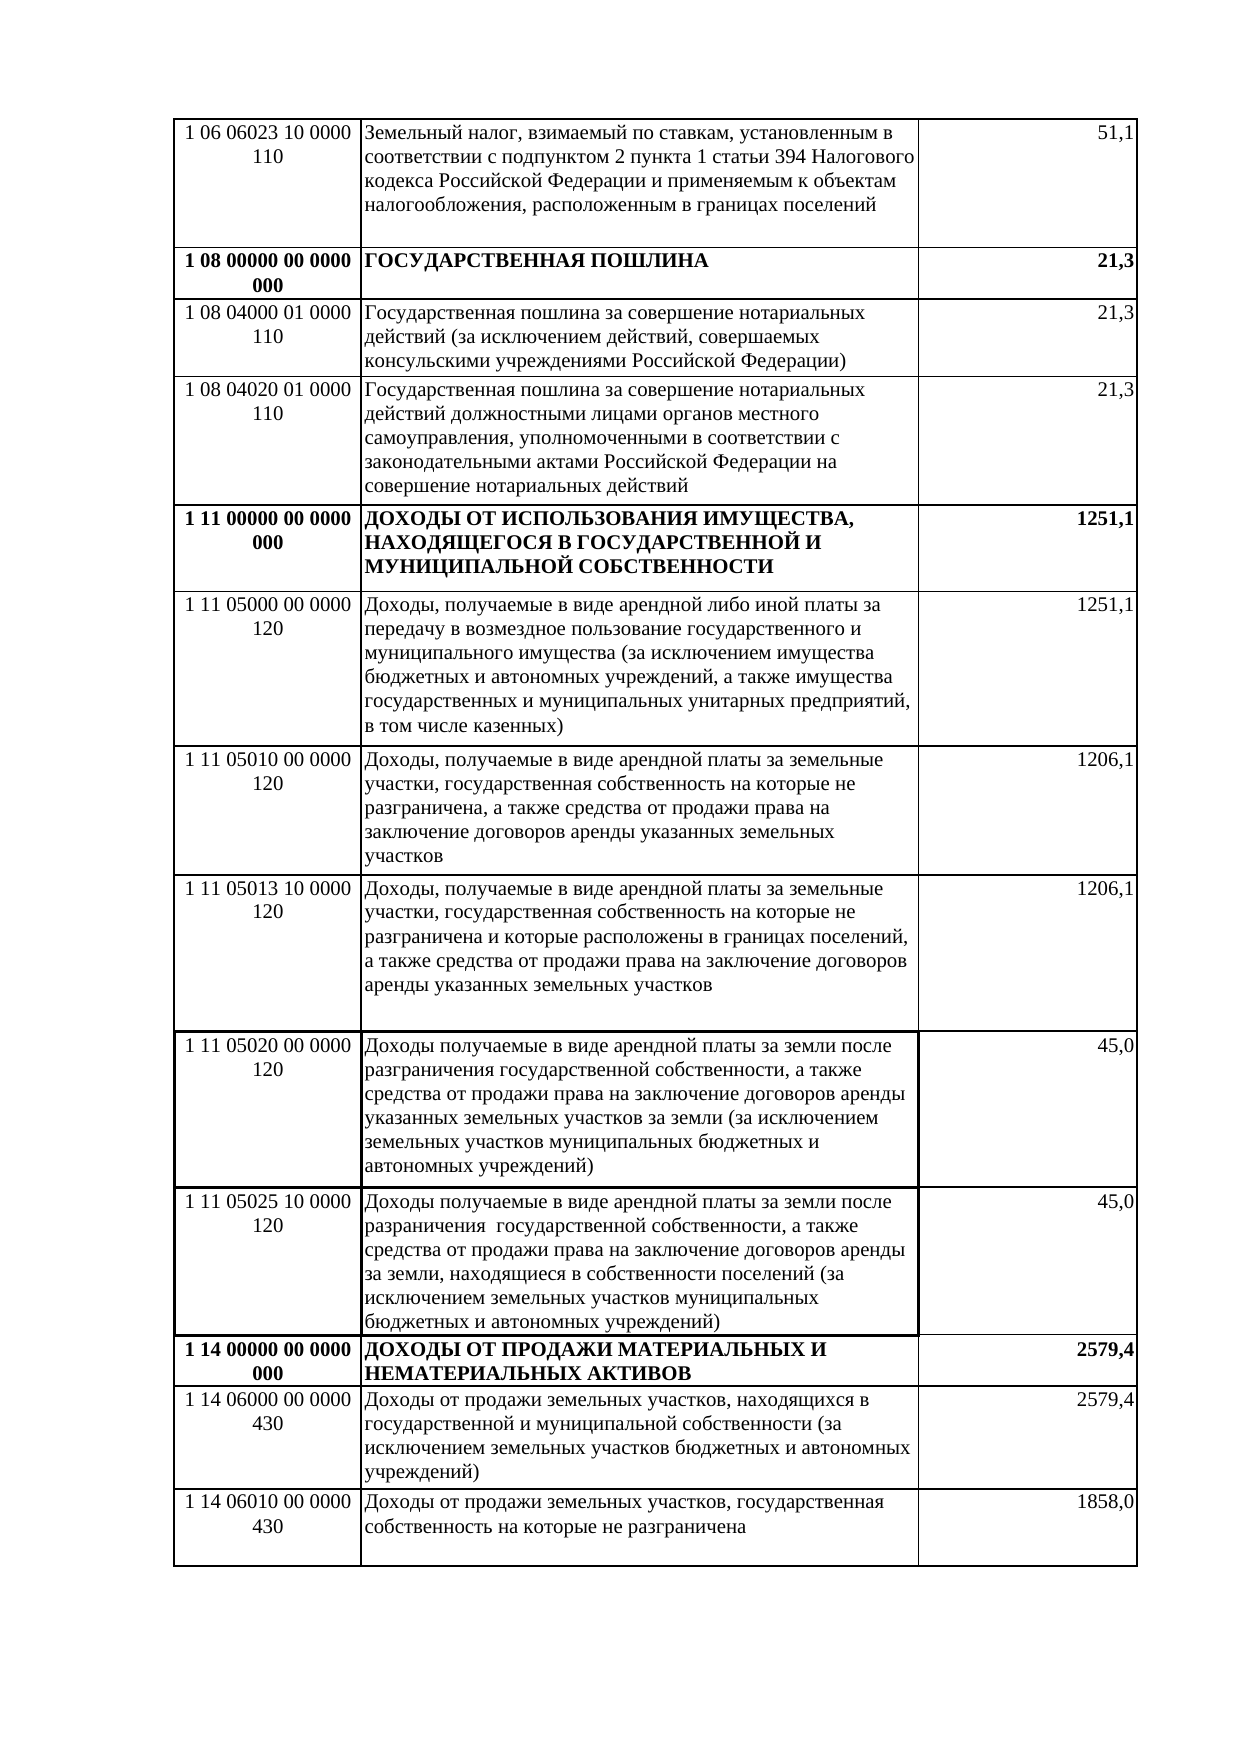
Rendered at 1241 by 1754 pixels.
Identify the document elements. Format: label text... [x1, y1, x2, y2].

table_cell ДОХОДЫ ОТ ИСПОЛЬЗОВАНИЯ ИМУЩЕСТВА, НАХОДЯЩЕГОСЯ В ГОСУДАРСТВЕННОЙ И МУНИЦИПАЛЬНОЙ СОБСТВЕННОСТИ [362, 506, 918, 591]
table_cell 1 11 00000 00 0000 000 [175, 506, 360, 591]
table_cell 1 08 04000 01 0000 110 [175, 300, 360, 376]
table_cell Доходы от продажи земельных участков, находящихся в государственной и муниципальной собственности (за исключением земельных участков бюджетных и автономных учреждений) [362, 1387, 918, 1488]
table_cell 21,3 [919, 248, 1136, 298]
table_cell 1 14 06010 00 0000 430 [175, 1490, 360, 1565]
table_cell 45,0 [920, 1032, 1136, 1186]
table_cell 1251,1 [919, 506, 1136, 591]
table_cell 1 06 06023 10 0000 110 [175, 120, 360, 247]
table_cell 21,3 [919, 300, 1136, 376]
table_cell 21,3 [919, 377, 1136, 504]
table_cell Доходы, получаемые в виде арендной платы за земельные участки, государственная собственность на которые не разграничена, а также средства от продажи права на заключение договоров аренды указанных земельных участков [362, 747, 918, 874]
table_cell Земельный налог, взимаемый по ставкам, установленным в соответствии с подпунктом 2 пункта 1 статьи 394 Налогового кодекса Российской Федерации и применяемым к объектам налогообложения, расположенным в границах поселений [362, 120, 918, 247]
table_cell 1 11 05013 10 0000 120 [175, 876, 360, 1030]
table_cell ГОСУДАРСТВЕННАЯ ПОШЛИНА [362, 248, 918, 298]
table_cell 2579,4 [919, 1335, 1136, 1385]
table_cell 1206,1 [919, 747, 1136, 874]
table_cell 1 11 05025 10 0000 120 [176, 1189, 360, 1333]
table_cell Доходы, получаемые в виде арендной либо иной платы за передачу в возмездное пользование государственного и муниципального имущества (за исключением имущества бюджетных и автономных учреждений, а также имущества государственных и муниципальных унитарных предприятий, в том числе казенных) [362, 592, 918, 745]
table_cell 1251,1 [919, 592, 1136, 745]
table_cell 1 08 00000 00 0000 000 [175, 248, 360, 298]
table_cell Доходы от продажи земельных участков, государственная собственность на которые не разграничена [362, 1490, 918, 1565]
table_cell 1 14 06000 00 0000 430 [175, 1387, 360, 1488]
table_cell 1 11 05010 00 0000 120 [175, 747, 360, 874]
table_cell Доходы получаемые в виде арендной платы за земли после разраничения государственной собственности, а также средства от продажи права на заключение договоров аренды за земли, находящиеся в собственности поселений (за исключением земельных участков муниципальных бюджетных и автономных учреждений) [363, 1189, 917, 1333]
table_cell 1858,0 [919, 1490, 1136, 1565]
table_cell 1 14 00000 00 0000 000 [175, 1337, 360, 1385]
table_cell 2579,4 [919, 1387, 1136, 1488]
table_cell 45,0 [920, 1188, 1136, 1333]
table_cell 1206,1 [919, 876, 1136, 1030]
table_cell Государственная пошлина за совершение нотариальных действий (за исключением действий, совершаемых консульскими учреждениями Российской Федерации) [362, 300, 918, 376]
table_cell Государственная пошлина за совершение нотариальных действий должностными лицами органов местного самоуправления, уполномоченными в соответствии с законодательными актами Российской Федерации на совершение нотариальных действий [362, 377, 918, 504]
table_cell Доходы получаемые в виде арендной платы за земли после разграничения государственной собственности, а также средства от продажи права на заключение договоров аренды указанных земельных участков за земли (за исключением земельных участков муниципальных бюджетных и автономных учреждений) [363, 1033, 917, 1186]
table_cell 1 08 04020 01 0000 110 [175, 377, 360, 504]
table_cell 51,1 [919, 120, 1136, 247]
table_cell 1 11 05020 00 0000 120 [176, 1033, 360, 1186]
table_cell ДОХОДЫ ОТ ПРОДАЖИ МАТЕРИАЛЬНЫХ И НЕМАТЕРИАЛЬНЫХ АКТИВОВ [362, 1337, 918, 1385]
table_cell 1 11 05000 00 0000 120 [175, 592, 360, 745]
table_cell Доходы, получаемые в виде арендной платы за земельные участки, государственная собственность на которые не разграничена и которые расположены в границах поселений, а также средства от продажи права на заключение договоров аренды указанных земельных участков [362, 876, 918, 1030]
